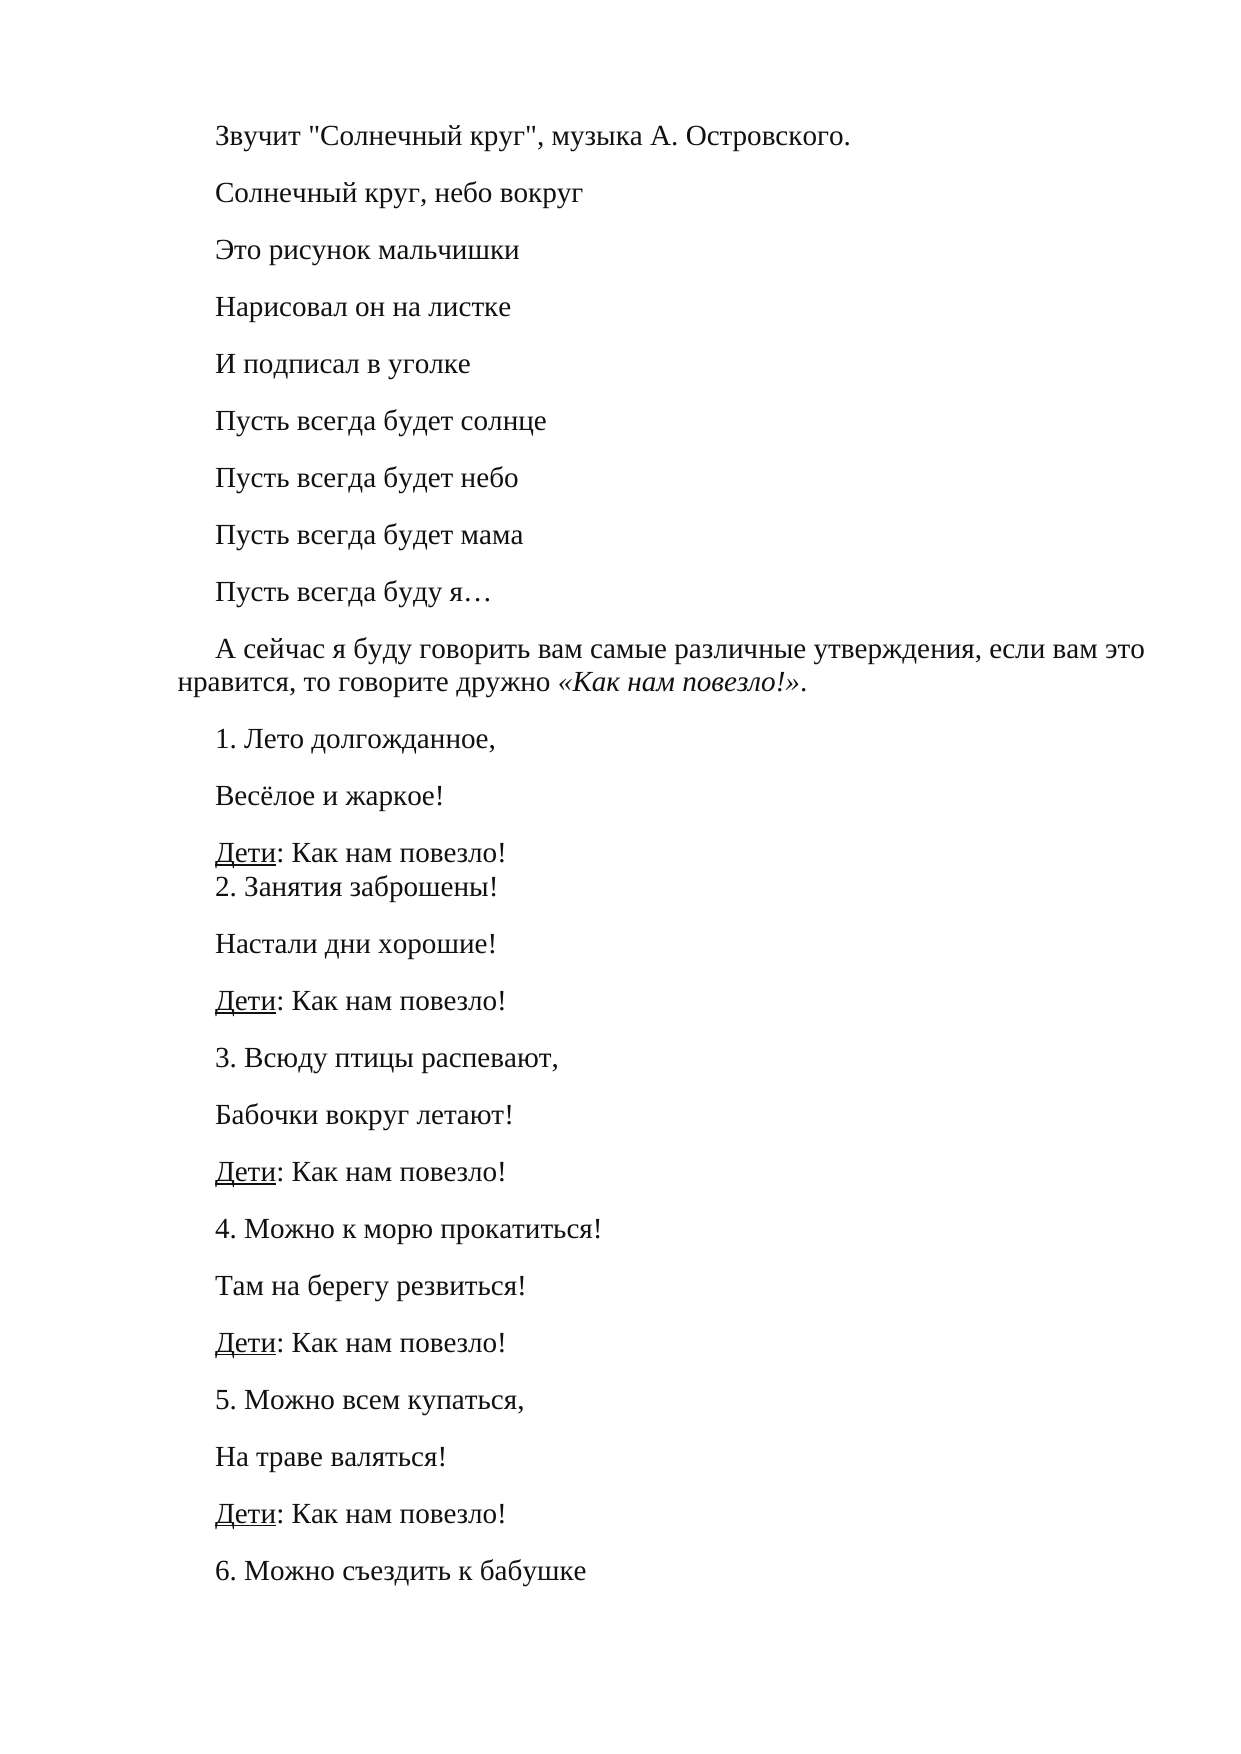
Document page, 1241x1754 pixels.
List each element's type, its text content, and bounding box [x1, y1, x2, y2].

text Звучит "Солнечный круг", музыка А. Островского. [177, 118, 1152, 152]
text Дети: Как нам повезло! [177, 1496, 1152, 1529]
text Дети: Как нам повезло! [177, 983, 1152, 1016]
text Пусть всегда будет мама [177, 517, 1152, 551]
text Там на берегу резвиться! [177, 1268, 1152, 1301]
text Настали дни хорошие! [177, 926, 1152, 959]
text Весёлое и жаркое! [177, 778, 1152, 812]
text Пусть всегда будет небо [177, 460, 1152, 493]
text И подписал в уголке [177, 346, 1152, 379]
text Дети: Как нам повезло! [177, 1154, 1152, 1187]
text 3. Всюду птицы распевают, [177, 1040, 1152, 1073]
text Дети: Как нам повезло! [177, 1325, 1152, 1358]
text На траве валяться! [177, 1439, 1152, 1472]
text Пусть всегда буду я… [177, 574, 1152, 607]
text 1. Лето долгожданное, [177, 721, 1152, 755]
text 4. Можно к морю прокатиться! [177, 1211, 1152, 1244]
text Нарисовал он на листке [177, 289, 1152, 323]
text 2. Занятия заброшены! [177, 869, 1152, 902]
text 5. Можно всем купаться, [177, 1382, 1152, 1415]
text Солнечный круг, небо вокруг [177, 175, 1152, 209]
text 6. Можно съездить к бабушке [177, 1553, 1152, 1586]
text Пусть всегда будет солнце [177, 403, 1152, 437]
text А сейчас я буду говорить вам самые различные утверждения, если вам это нравится, то говорите дружно «Как нам повезло!». [177, 631, 1152, 698]
text Дети: Как нам повезло! [177, 835, 1152, 869]
text Это рисунок мальчишки [177, 232, 1152, 266]
text Бабочки вокруг летают! [177, 1097, 1152, 1130]
